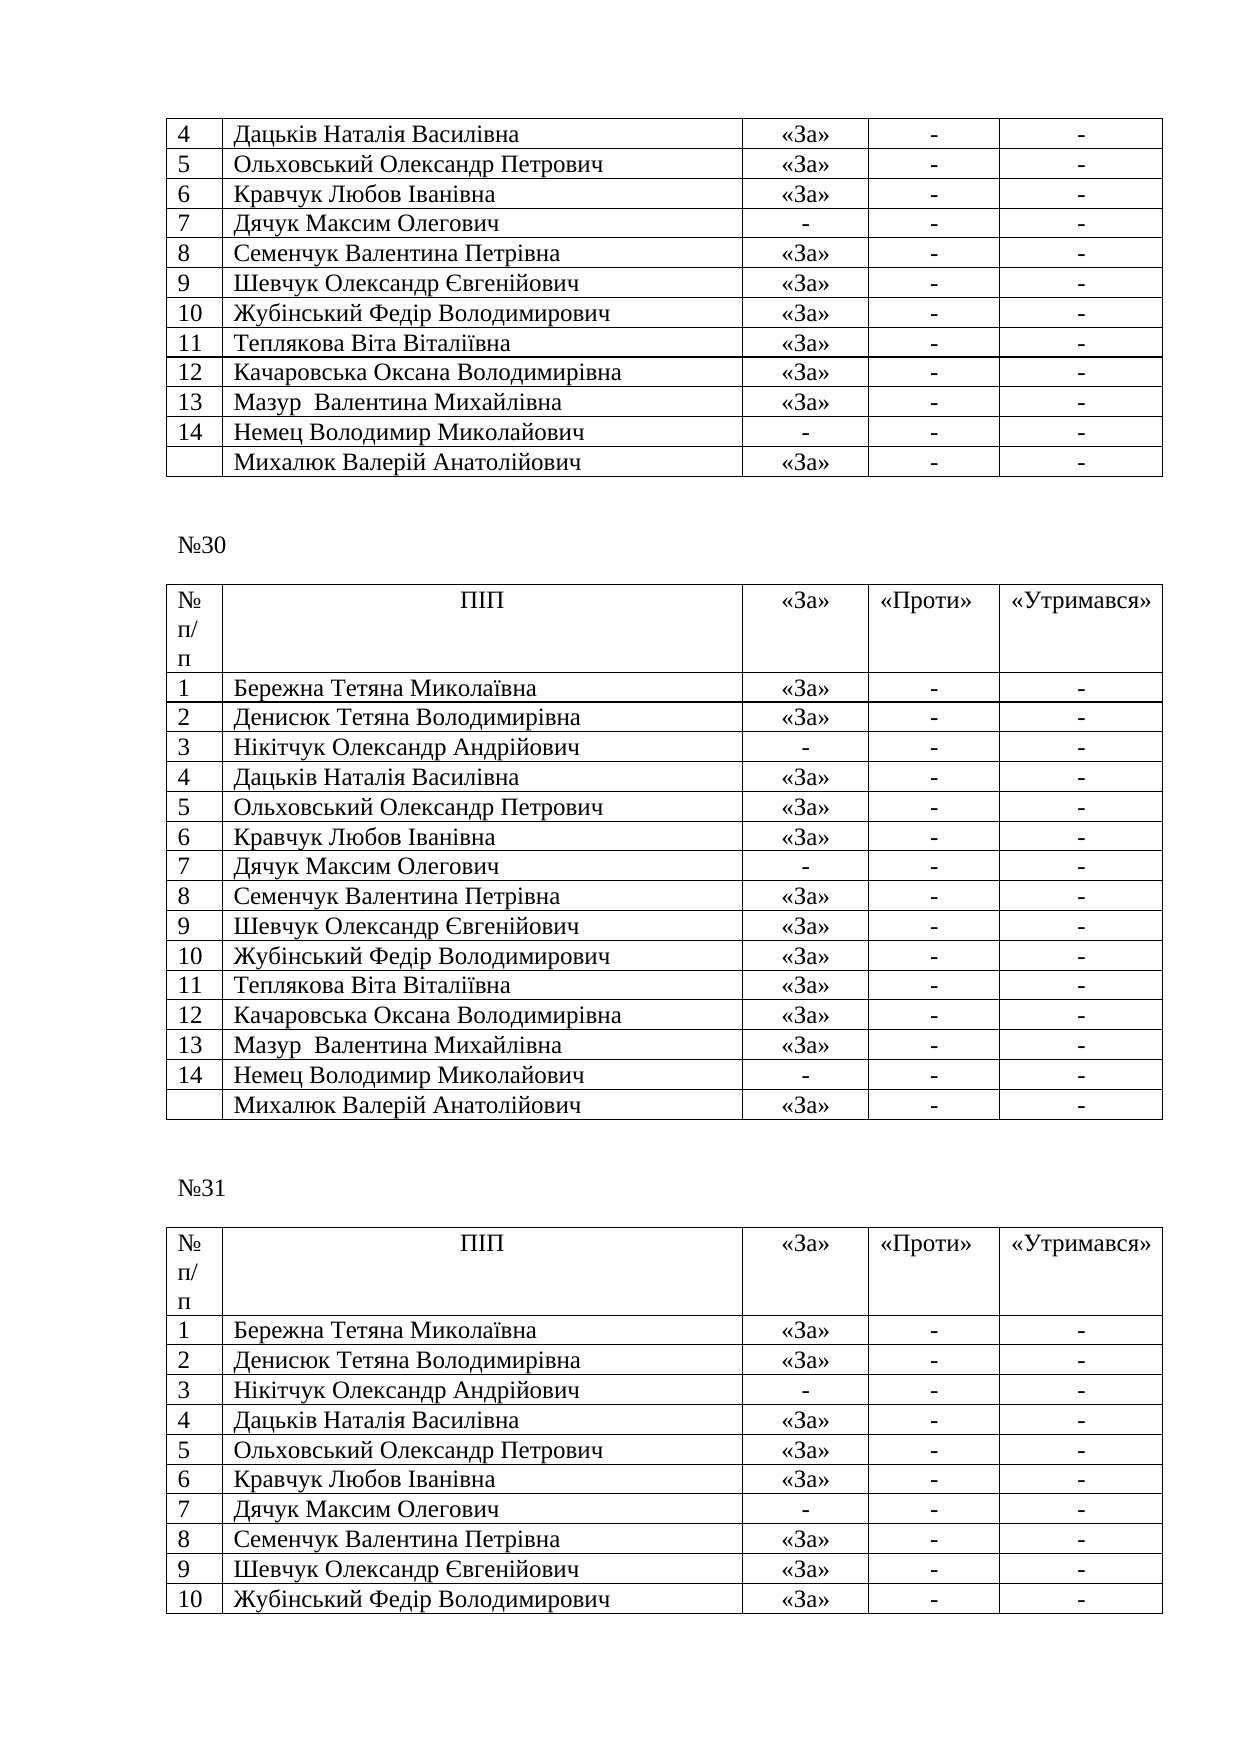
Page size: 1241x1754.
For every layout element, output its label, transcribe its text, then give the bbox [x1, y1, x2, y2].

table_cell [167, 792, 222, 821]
table_cell - [1000, 328, 1162, 356]
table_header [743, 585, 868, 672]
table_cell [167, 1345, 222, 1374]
table_cell «За» [743, 387, 868, 416]
table_cell «За» [743, 268, 868, 297]
table_cell - [869, 268, 999, 297]
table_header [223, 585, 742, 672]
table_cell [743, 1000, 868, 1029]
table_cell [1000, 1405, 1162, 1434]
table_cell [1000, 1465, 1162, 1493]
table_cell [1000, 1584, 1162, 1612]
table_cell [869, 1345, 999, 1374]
table_cell - [869, 298, 999, 327]
table_cell - [1000, 268, 1162, 297]
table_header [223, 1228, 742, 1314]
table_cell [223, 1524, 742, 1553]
table_cell 7 [167, 209, 222, 237]
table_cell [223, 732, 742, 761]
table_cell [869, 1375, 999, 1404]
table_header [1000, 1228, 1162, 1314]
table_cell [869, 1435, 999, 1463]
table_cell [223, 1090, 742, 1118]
table_cell Немец Володимир Миколайович [223, 417, 742, 446]
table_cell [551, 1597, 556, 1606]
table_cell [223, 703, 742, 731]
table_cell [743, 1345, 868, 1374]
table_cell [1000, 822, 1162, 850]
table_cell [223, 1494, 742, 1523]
table_cell - [1000, 209, 1162, 237]
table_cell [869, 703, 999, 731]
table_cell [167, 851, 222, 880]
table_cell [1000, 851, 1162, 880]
table_cell «За» [743, 358, 868, 386]
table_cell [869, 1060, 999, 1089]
table_cell - [869, 387, 999, 416]
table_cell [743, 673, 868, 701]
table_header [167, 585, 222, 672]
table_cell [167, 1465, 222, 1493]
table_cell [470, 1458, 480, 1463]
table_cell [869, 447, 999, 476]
text №30 [177, 531, 1152, 559]
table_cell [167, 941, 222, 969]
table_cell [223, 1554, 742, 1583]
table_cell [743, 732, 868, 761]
table_cell - [869, 328, 999, 356]
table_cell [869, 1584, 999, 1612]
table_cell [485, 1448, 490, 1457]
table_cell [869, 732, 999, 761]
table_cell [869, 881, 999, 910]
table_cell 5 [167, 149, 222, 178]
table_cell - [1000, 417, 1162, 446]
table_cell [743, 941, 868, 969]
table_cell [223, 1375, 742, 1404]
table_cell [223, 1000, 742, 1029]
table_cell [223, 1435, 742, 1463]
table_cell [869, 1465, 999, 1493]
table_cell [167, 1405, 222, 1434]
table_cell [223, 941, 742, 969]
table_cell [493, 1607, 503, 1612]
table_cell «За» [743, 328, 868, 356]
table_cell Ольховський Олександр Петрович [223, 149, 742, 178]
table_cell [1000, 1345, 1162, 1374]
table_cell - [869, 238, 999, 267]
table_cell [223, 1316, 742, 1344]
table_cell «За» [743, 179, 868, 207]
table_cell 8 [167, 238, 222, 267]
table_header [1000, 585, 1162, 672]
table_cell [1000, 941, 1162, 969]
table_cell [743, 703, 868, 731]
table_cell Дячук Максим Олегович [223, 209, 742, 237]
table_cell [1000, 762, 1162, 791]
table_cell - [1000, 119, 1162, 148]
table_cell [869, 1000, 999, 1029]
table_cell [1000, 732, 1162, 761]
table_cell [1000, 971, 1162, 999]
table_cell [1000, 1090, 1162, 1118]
table_cell - [869, 417, 999, 446]
table_cell Михалюк Валерій Анатолійович [223, 447, 742, 476]
table_cell - [869, 179, 999, 207]
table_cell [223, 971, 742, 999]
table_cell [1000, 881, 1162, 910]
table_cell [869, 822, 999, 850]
table_cell Мазур Валентина Михайлівна [223, 387, 742, 416]
table_cell «За» [743, 298, 868, 327]
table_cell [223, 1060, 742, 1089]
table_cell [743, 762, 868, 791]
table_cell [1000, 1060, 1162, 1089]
table_cell 12 [167, 358, 222, 386]
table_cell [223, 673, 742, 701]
table_cell Семенчук Валентина Петрівна [223, 238, 742, 267]
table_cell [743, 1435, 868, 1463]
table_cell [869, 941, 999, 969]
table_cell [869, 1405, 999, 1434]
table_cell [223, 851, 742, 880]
table_cell Кравчук Любов Іванівна [223, 179, 742, 207]
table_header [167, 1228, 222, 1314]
table_cell Жубінський Федір Володимирович [223, 298, 742, 327]
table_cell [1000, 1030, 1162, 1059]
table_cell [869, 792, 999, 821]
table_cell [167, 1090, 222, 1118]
table_cell - [1000, 238, 1162, 267]
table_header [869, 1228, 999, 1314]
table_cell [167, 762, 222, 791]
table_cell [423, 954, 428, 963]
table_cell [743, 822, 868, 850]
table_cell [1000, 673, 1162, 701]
table_cell «За» [743, 119, 868, 148]
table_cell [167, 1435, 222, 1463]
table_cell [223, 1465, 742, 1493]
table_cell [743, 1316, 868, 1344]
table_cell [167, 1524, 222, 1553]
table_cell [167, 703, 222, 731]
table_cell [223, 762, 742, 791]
table_cell - [743, 209, 868, 237]
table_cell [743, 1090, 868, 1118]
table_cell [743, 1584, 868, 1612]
table_cell «За» [743, 238, 868, 267]
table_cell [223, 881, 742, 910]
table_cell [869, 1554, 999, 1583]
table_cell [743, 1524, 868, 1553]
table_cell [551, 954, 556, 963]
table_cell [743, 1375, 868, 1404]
table_cell - [869, 119, 999, 148]
table_cell - [743, 417, 868, 446]
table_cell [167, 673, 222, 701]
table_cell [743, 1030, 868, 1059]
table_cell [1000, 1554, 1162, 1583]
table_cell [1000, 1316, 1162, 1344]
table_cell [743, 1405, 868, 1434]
table_cell - [1000, 358, 1162, 386]
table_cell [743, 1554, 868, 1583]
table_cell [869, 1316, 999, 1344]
table_cell Дацьків Наталія Василівна [223, 119, 742, 148]
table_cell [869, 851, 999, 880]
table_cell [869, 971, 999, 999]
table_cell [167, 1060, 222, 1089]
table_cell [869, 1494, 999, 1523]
table_cell - [869, 209, 999, 237]
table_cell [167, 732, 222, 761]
table_cell 10 [167, 298, 222, 327]
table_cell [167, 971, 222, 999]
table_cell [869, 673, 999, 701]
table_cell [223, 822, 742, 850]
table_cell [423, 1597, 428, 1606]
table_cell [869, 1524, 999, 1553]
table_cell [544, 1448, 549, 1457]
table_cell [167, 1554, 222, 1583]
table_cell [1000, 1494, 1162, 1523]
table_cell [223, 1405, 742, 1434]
table_cell 9 [167, 268, 222, 297]
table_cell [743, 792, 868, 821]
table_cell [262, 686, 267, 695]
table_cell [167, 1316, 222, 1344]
table_cell - [1000, 387, 1162, 416]
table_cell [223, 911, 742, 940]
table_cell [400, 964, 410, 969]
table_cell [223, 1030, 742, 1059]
table_cell [167, 447, 222, 476]
table_cell - [869, 358, 999, 386]
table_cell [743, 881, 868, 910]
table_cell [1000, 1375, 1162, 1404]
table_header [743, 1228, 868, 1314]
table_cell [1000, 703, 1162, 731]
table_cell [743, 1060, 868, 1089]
table_cell 11 [167, 328, 222, 356]
table_cell 13 [167, 387, 222, 416]
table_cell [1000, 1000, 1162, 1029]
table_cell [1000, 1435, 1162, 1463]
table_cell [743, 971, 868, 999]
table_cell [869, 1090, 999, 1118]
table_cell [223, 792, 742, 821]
table_cell 4 [167, 119, 222, 148]
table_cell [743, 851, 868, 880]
table_cell - [1000, 149, 1162, 178]
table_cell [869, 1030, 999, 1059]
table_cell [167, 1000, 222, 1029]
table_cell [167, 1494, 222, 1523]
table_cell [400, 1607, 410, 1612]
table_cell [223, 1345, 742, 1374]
table_cell Шевчук Олександр Євгенійович [223, 268, 742, 297]
table_cell 14 [167, 417, 222, 446]
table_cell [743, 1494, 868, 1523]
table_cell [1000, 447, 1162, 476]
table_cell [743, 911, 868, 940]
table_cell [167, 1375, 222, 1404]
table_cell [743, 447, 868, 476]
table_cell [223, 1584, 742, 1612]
table_cell 6 [167, 179, 222, 207]
table_cell Качаровська Оксана Володимирівна [223, 358, 742, 386]
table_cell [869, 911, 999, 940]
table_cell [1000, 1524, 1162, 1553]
text №31 [177, 1173, 1152, 1202]
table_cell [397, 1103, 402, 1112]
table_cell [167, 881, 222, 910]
table_cell - [869, 149, 999, 178]
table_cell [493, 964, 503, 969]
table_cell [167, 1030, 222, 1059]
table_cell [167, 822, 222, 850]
table_cell «За» [743, 149, 868, 178]
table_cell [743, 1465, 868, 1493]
table_cell - [1000, 298, 1162, 327]
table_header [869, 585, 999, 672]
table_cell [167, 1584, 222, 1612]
table_cell - [1000, 179, 1162, 207]
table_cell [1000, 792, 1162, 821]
table_cell Теплякова Віта Віталіївна [223, 328, 742, 356]
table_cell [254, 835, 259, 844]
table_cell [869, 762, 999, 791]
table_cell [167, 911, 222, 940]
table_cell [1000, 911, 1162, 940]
